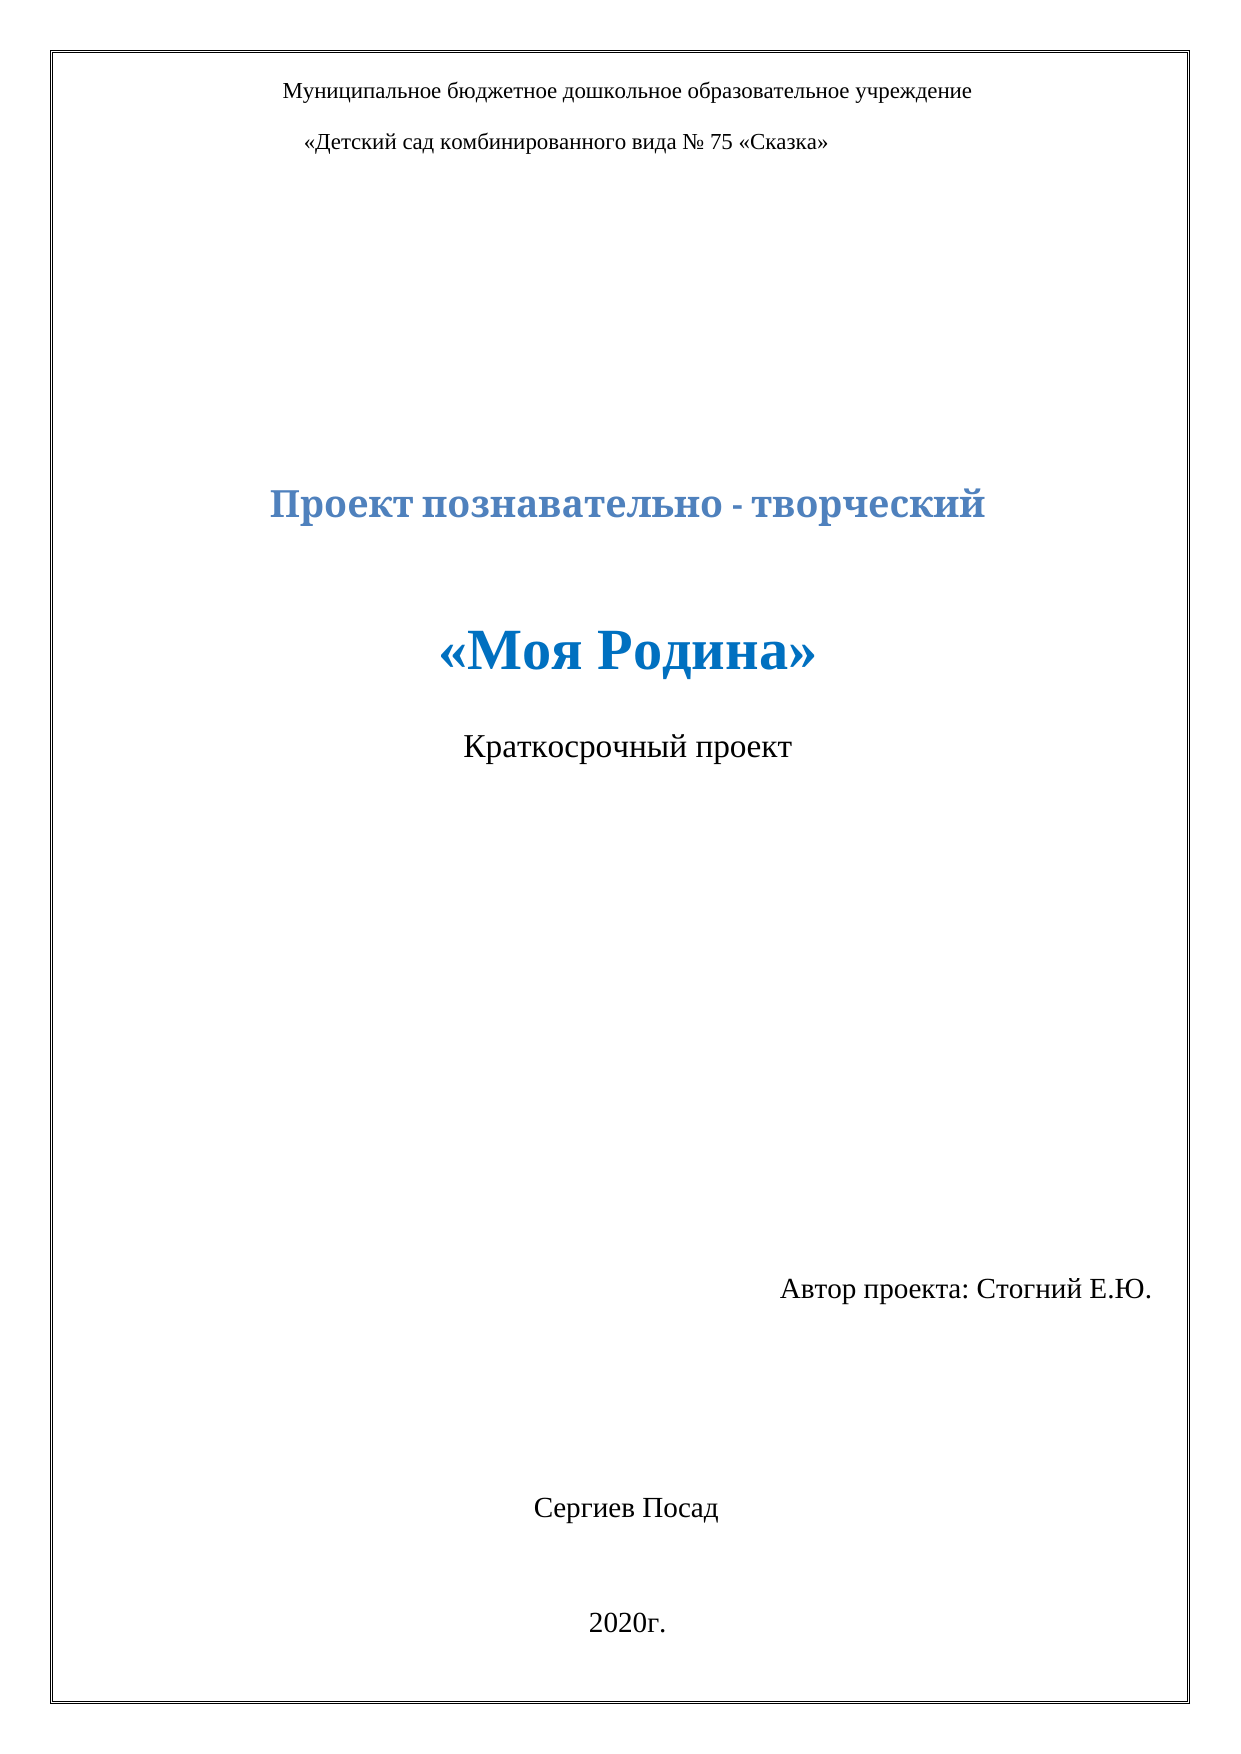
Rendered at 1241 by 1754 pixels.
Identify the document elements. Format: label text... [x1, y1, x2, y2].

text «Детский сад комбинированного вида № 75 «Сказка» [103, 128, 1152, 155]
subtitle Проект познавательно - творческий [103, 484, 1152, 527]
text Муниципальное бюджетное дошкольное образовательное учреждение [103, 77, 1152, 104]
text 2020г. [103, 1605, 1152, 1639]
text Сергиев Посад [103, 1490, 1152, 1523]
text Краткосрочный проект [103, 726, 1152, 764]
text «Моя Родина» [103, 615, 1152, 682]
text Автор проекта: Стогний Е.Ю. [103, 1271, 1152, 1305]
